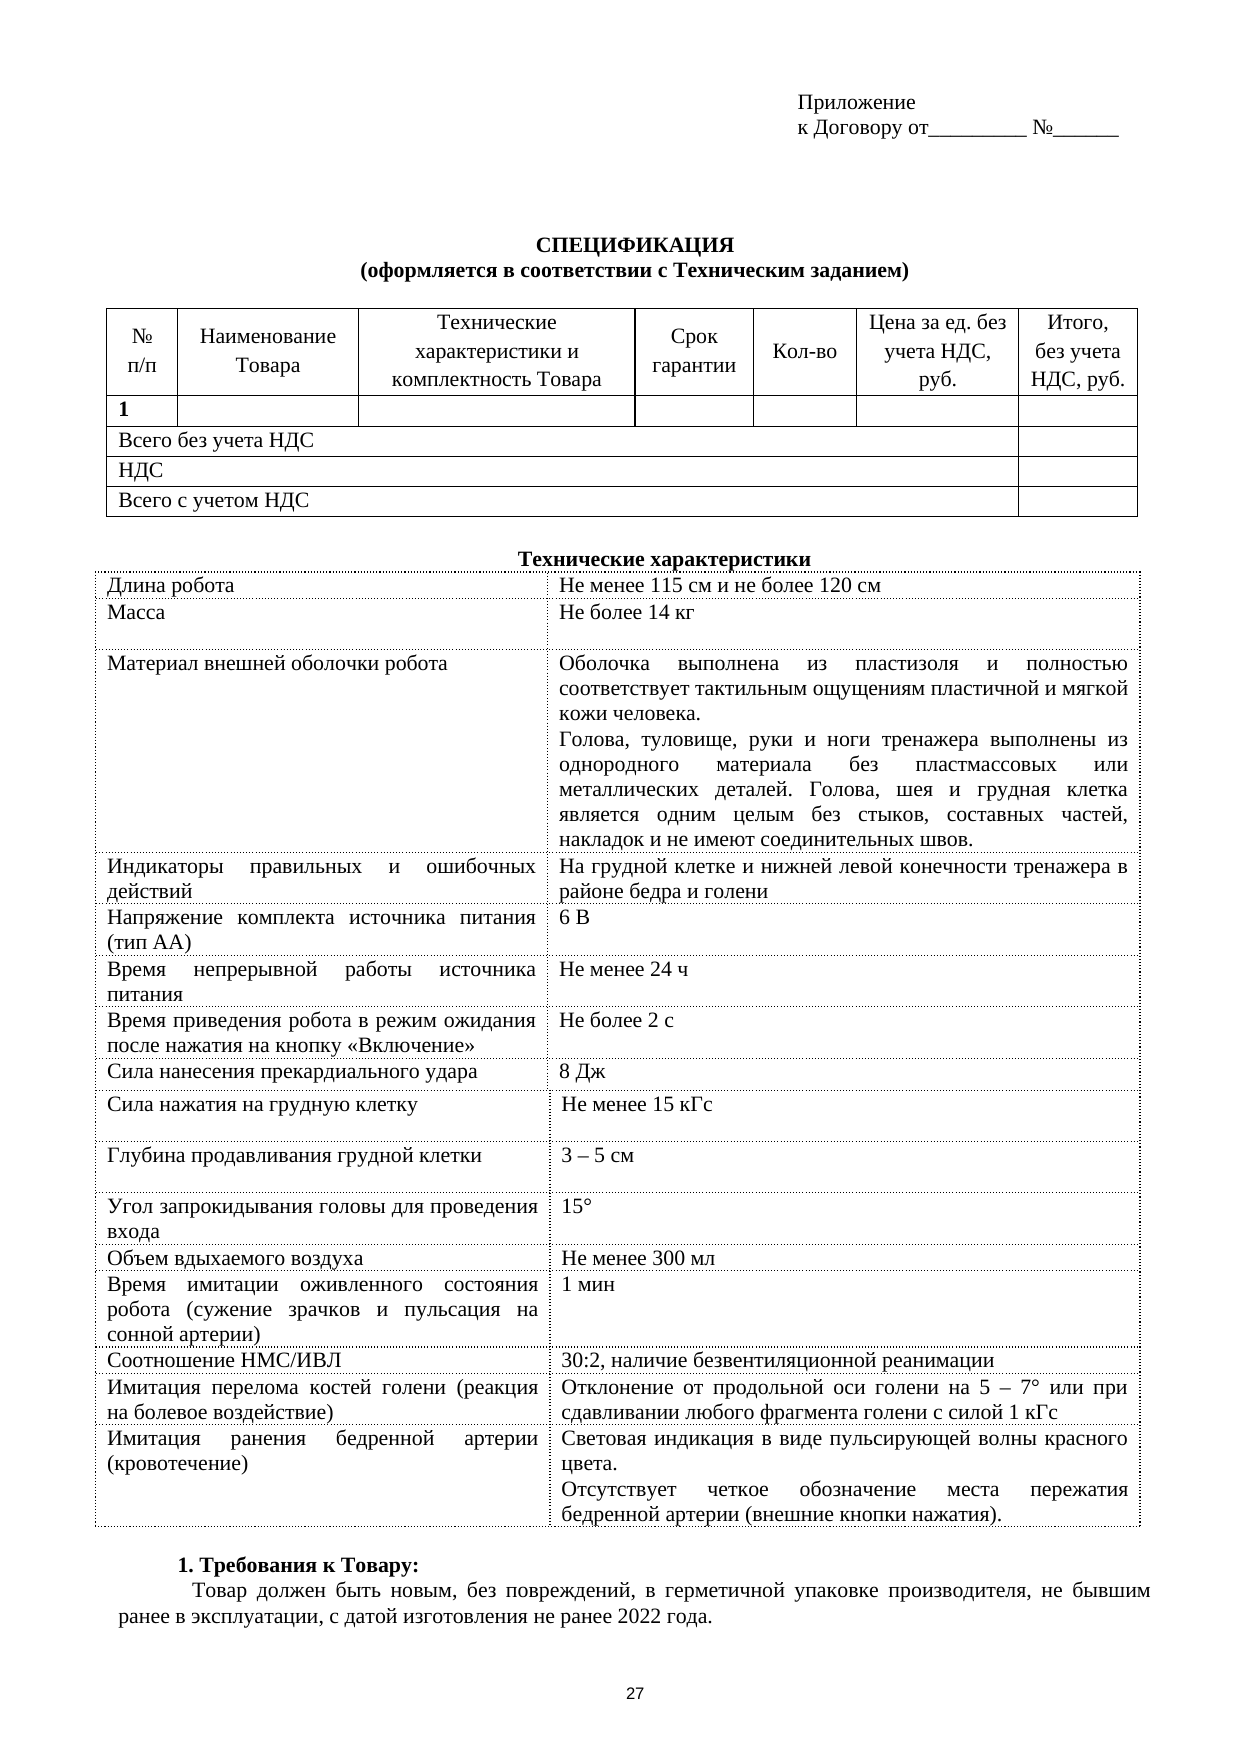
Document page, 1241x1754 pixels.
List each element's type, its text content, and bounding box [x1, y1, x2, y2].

table_cell 3 – 5 см [550, 1141, 1140, 1192]
table_header Не менее 115 см и не более 120 см [548, 571, 1140, 598]
table_cell Объем вдыхаемого воздуха [96, 1244, 550, 1270]
table_cell 6 В [548, 903, 1140, 954]
table_header Длина робота [96, 571, 548, 598]
table_cell Не более 14 кг [548, 598, 1140, 649]
text Товар должен быть новым, без повреждений, в герметичной упаковке производителя, не бывшим ранее в эксплуатации, с датой изготовления не ранее 2022 года. [118, 1577, 1152, 1628]
table_header Цена за ед. без учета НДС, руб. [857, 309, 1018, 395]
table_cell Сила нажатия на грудную клетку [96, 1090, 550, 1141]
text Технические характеристики [118, 546, 1152, 571]
table_cell Имитация перелома костей голени (реакция на болевое воздействие) [96, 1373, 550, 1424]
table_cell Оболочка выполнена из пластизоля и полностью соответствует тактильным ощущениям пластичной и мягкой кожи человека. Голова, туловище, руки и ноги тренажера выполнены из однородного материала без пластмассовых или металлических деталей. Голова, шея и грудная клетка является одним целым без стыков, составных частей, накладок и не имеют соединительных швов. [548, 649, 1140, 852]
table_header Итого, без учета НДС, руб. [1019, 309, 1137, 395]
table_header Кол-во [754, 309, 856, 395]
table_cell Не менее 300 мл [550, 1244, 1140, 1270]
table_cell [1019, 427, 1137, 456]
table_cell НДС [107, 457, 1018, 486]
table_cell [178, 396, 358, 426]
table_cell Индикаторы правильных и ошибочных действий [96, 852, 548, 903]
table_cell [1019, 487, 1137, 516]
text СПЕЦИФИКАЦИЯ [118, 232, 1152, 257]
table_cell [636, 396, 753, 426]
table_cell Напряжение комплекта источника питания (тип АА) [96, 903, 548, 954]
table_cell Световая индикация в виде пульсирующей волны красного цвета. Отсутствует четкое обозначение места пережатия бедренной артерии (внешние кнопки нажатия). [550, 1424, 1140, 1526]
table_cell Материал внешней оболочки робота [96, 649, 548, 852]
table_cell 1 мин [550, 1270, 1140, 1346]
table_cell Всего с учетом НДС [107, 487, 1018, 516]
table_cell [1019, 457, 1137, 486]
table_cell Время имитации оживленного состояния робота (сужение зрачков и пульсация на сонной артерии) [96, 1270, 550, 1346]
table_cell 30:2, наличие безвентиляционной реанимации [550, 1346, 1140, 1373]
table_cell Отклонение от продольной оси голени на 5 – 7° или при сдавливании любого фрагмента голени с силой 1 кГс [550, 1373, 1140, 1424]
table_cell [857, 396, 1018, 426]
table_cell 15° [550, 1192, 1140, 1243]
text (оформляется в соответствии с Техническим заданием) [118, 257, 1152, 283]
text к Договору от_________ №______ [118, 114, 1152, 139]
table_cell [1019, 396, 1137, 426]
text 1. Требования к Товару: [118, 1552, 1152, 1577]
table_cell Не более 2 с [548, 1006, 1140, 1057]
table_cell Угол запрокидывания головы для проведения входа [96, 1192, 550, 1243]
table_cell 8 Дж [548, 1058, 1140, 1090]
table_cell [359, 396, 634, 426]
text Приложение [118, 89, 1152, 114]
table_cell 1 [107, 396, 177, 426]
table_cell Имитация ранения бедренной артерии (кровотечение) [96, 1424, 550, 1526]
table_cell Масса [96, 598, 548, 649]
table_cell [754, 396, 856, 426]
table_cell Не менее 15 кГс [550, 1090, 1140, 1141]
table_cell Соотношение НМС/ИВЛ [96, 1346, 550, 1373]
table_header Технические характеристики и комплектность Товара [359, 309, 634, 395]
table_header Срок гарантии [636, 309, 753, 395]
table_cell Время приведения робота в режим ожидания после нажатия на кнопку «Включение» [96, 1006, 548, 1057]
table_cell Глубина продавливания грудной клетки [96, 1141, 550, 1192]
table_cell Не менее 24 ч [548, 955, 1140, 1006]
table_cell Всего без учета НДС [107, 427, 1018, 456]
table_cell Время непрерывной работы источника питания [96, 955, 548, 1006]
table_cell Сила нанесения прекардиального удара [96, 1058, 548, 1090]
table_cell На грудной клетке и нижней левой конечности тренажера в районе бедра и голени [548, 852, 1140, 903]
table_header № п/п [107, 309, 177, 395]
table_header Наименование Товара [178, 309, 358, 395]
